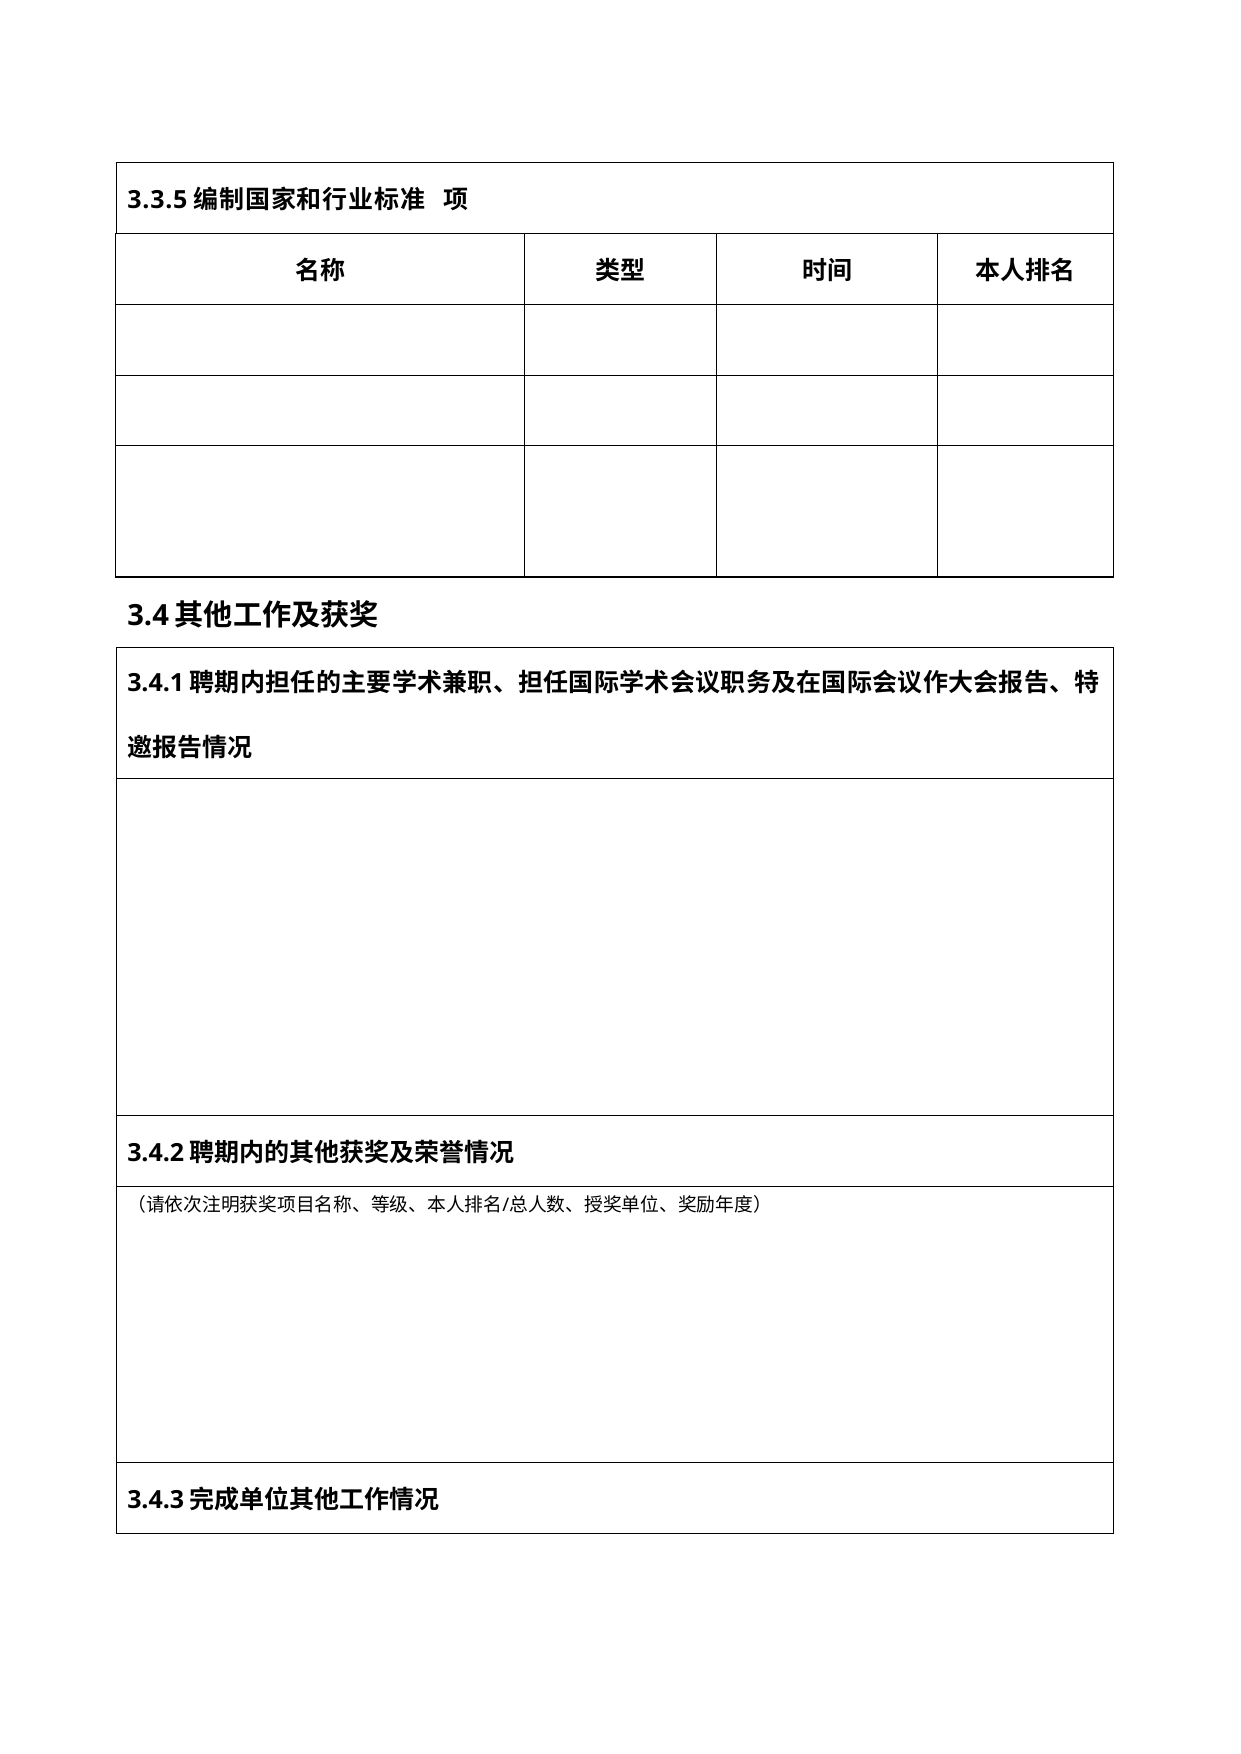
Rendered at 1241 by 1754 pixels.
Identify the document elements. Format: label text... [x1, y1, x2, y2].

table_cell [116, 446, 524, 576]
table_cell [116, 305, 524, 374]
table_cell [525, 376, 716, 445]
table_cell 3.3.5编制国家和行业标准 项 [117, 163, 1113, 233]
table_cell 3.4.2聘期内的其他获奖及荣誉情况 [117, 1116, 1113, 1186]
table_cell [938, 305, 1113, 374]
table_cell [938, 376, 1113, 445]
table_cell [117, 779, 1113, 1115]
table_cell 本人排名 [938, 234, 1113, 304]
table_cell [525, 305, 716, 374]
table_cell 类型 [525, 234, 716, 304]
table_cell （请依次注明获奖项目名称、等级、本人排名/总人数、授奖单位、奖励年度） [117, 1187, 1113, 1462]
table_cell [525, 446, 716, 576]
table_cell [938, 446, 1113, 576]
table_cell [717, 376, 937, 445]
table_cell 3.4其他工作及获奖 [116, 578, 1113, 647]
table_cell 3.4.3完成单位其他工作情况 [117, 1463, 1113, 1533]
table_cell [717, 446, 937, 576]
table_cell 3.4.1聘期内担任的主要学术兼职、担任国际学术会议职务及在国际会议作大会报告、特邀报告情况 [117, 648, 1113, 778]
table_cell 时间 [717, 234, 937, 304]
table_cell 名称 [116, 234, 524, 304]
table_cell [116, 376, 524, 445]
table_cell [717, 305, 937, 374]
